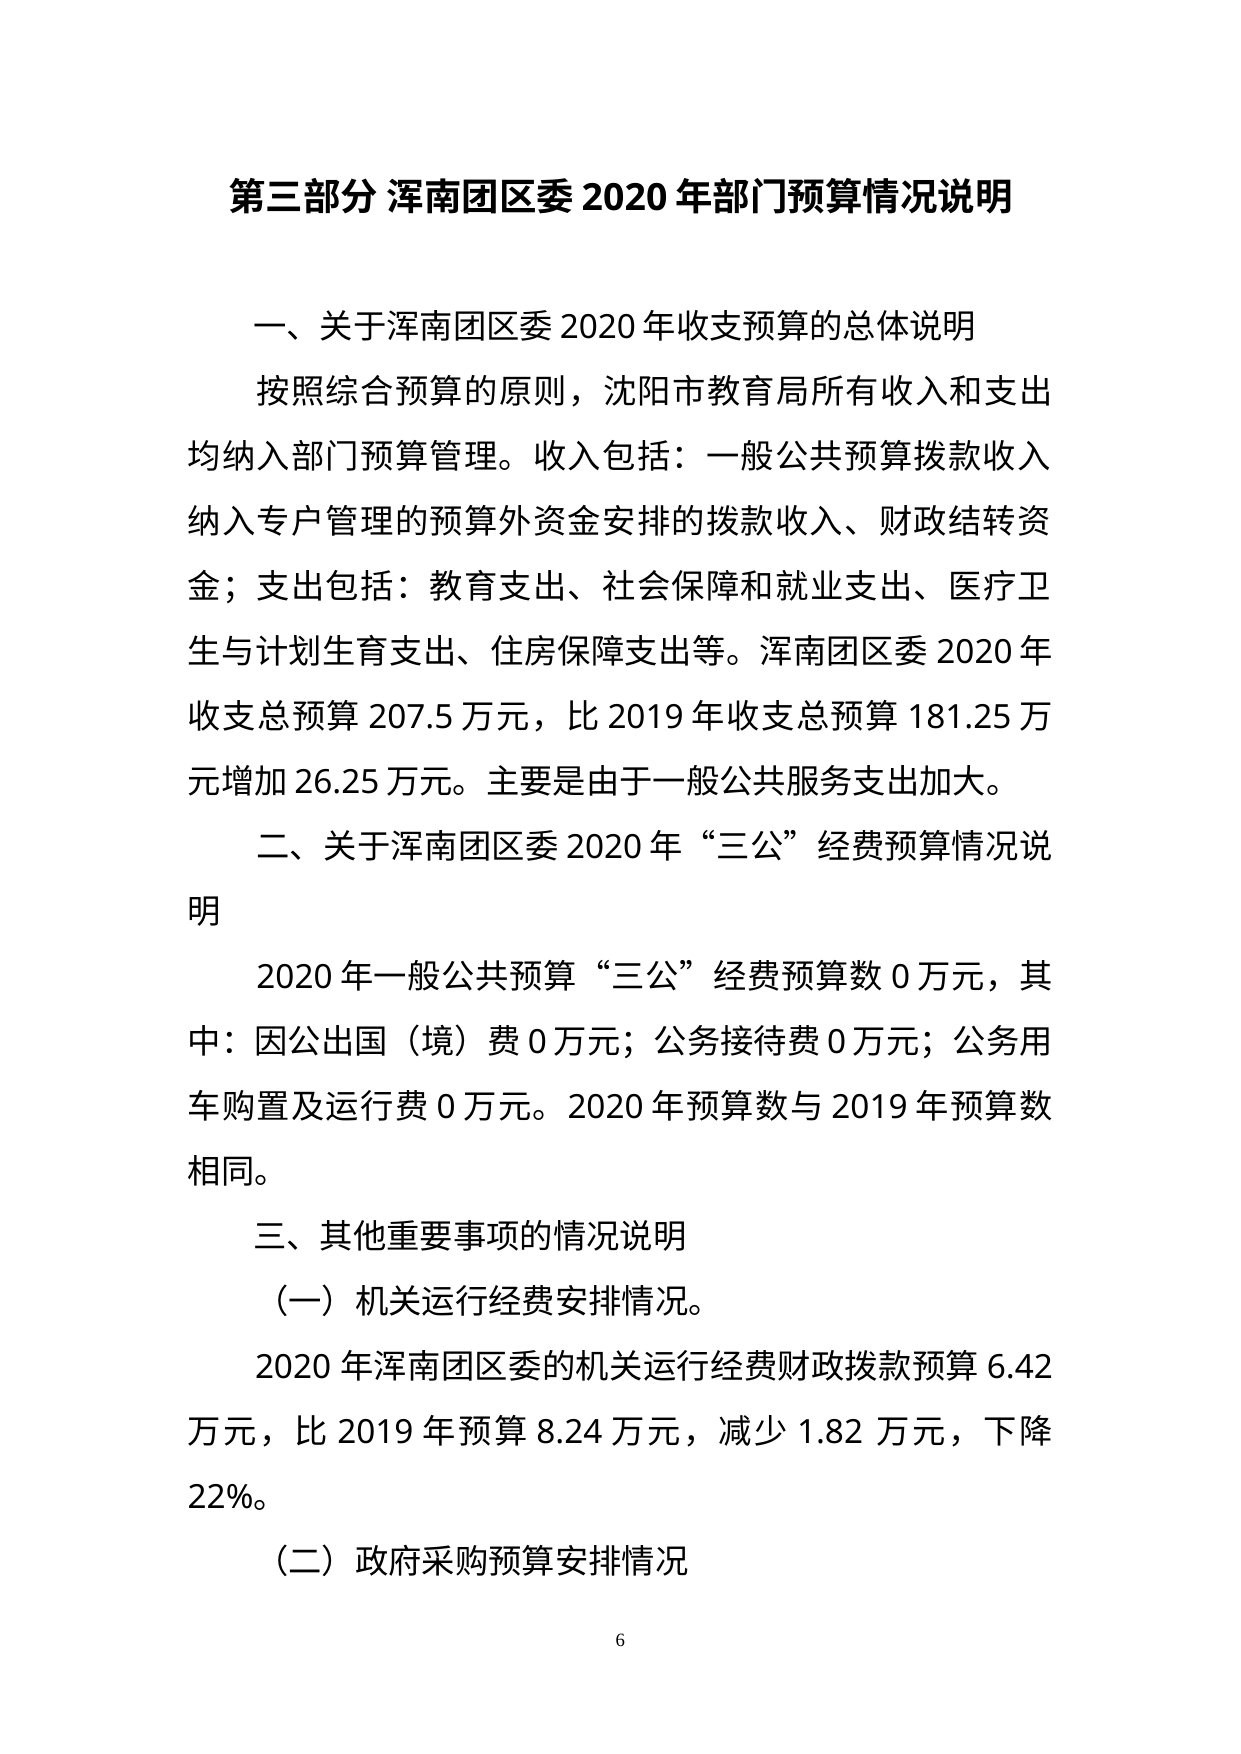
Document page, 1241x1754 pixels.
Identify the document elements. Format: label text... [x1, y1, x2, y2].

text 一、关于浑南团区委2020年收支预算的总体说明 [187, 292, 1053, 357]
text 2020年一般公共预算“三公”经费预算数0万元，其中：因公出国（境）费0万元；公务接待费0万元；公务用车购置及运行费0万元。2020年预算数与2019年预算数相同。 [187, 942, 1053, 1202]
text 按照综合预算的原则，沈阳市教育局所有收入和支出均纳入部门预算管理。收入包括：一般公共预算拨款收入、纳入专户管理的预算外资金安排的拨款收入、财政结转资金；支出包括：教育支出、社会保障和就业支出、医疗卫生与计划生育支出、住房保障支出等。浑南团区委2020年收支总预算207.5万元，比2019年收支总预算181.25万元增加26.25万元。主要是由于一般公共服务支出加大。 [187, 357, 1053, 812]
text 三、其他重要事项的情况说明 [187, 1202, 1053, 1267]
text （二）政府采购预算安排情况 [187, 1527, 1053, 1592]
text 二、关于浑南团区委2020年“三公”经费预算情况说明 [187, 812, 1053, 942]
text 2020 年浑南团区委的机关运行经费财政拨款预算6.42万元，比2019年预算8.24万元，减少1.82 万元，下降22%。 [187, 1332, 1053, 1527]
text 第三部分 浑南团区委2020年部门预算情况说明 [187, 162, 1053, 227]
text （一）机关运行经费安排情况。 [187, 1267, 1053, 1332]
